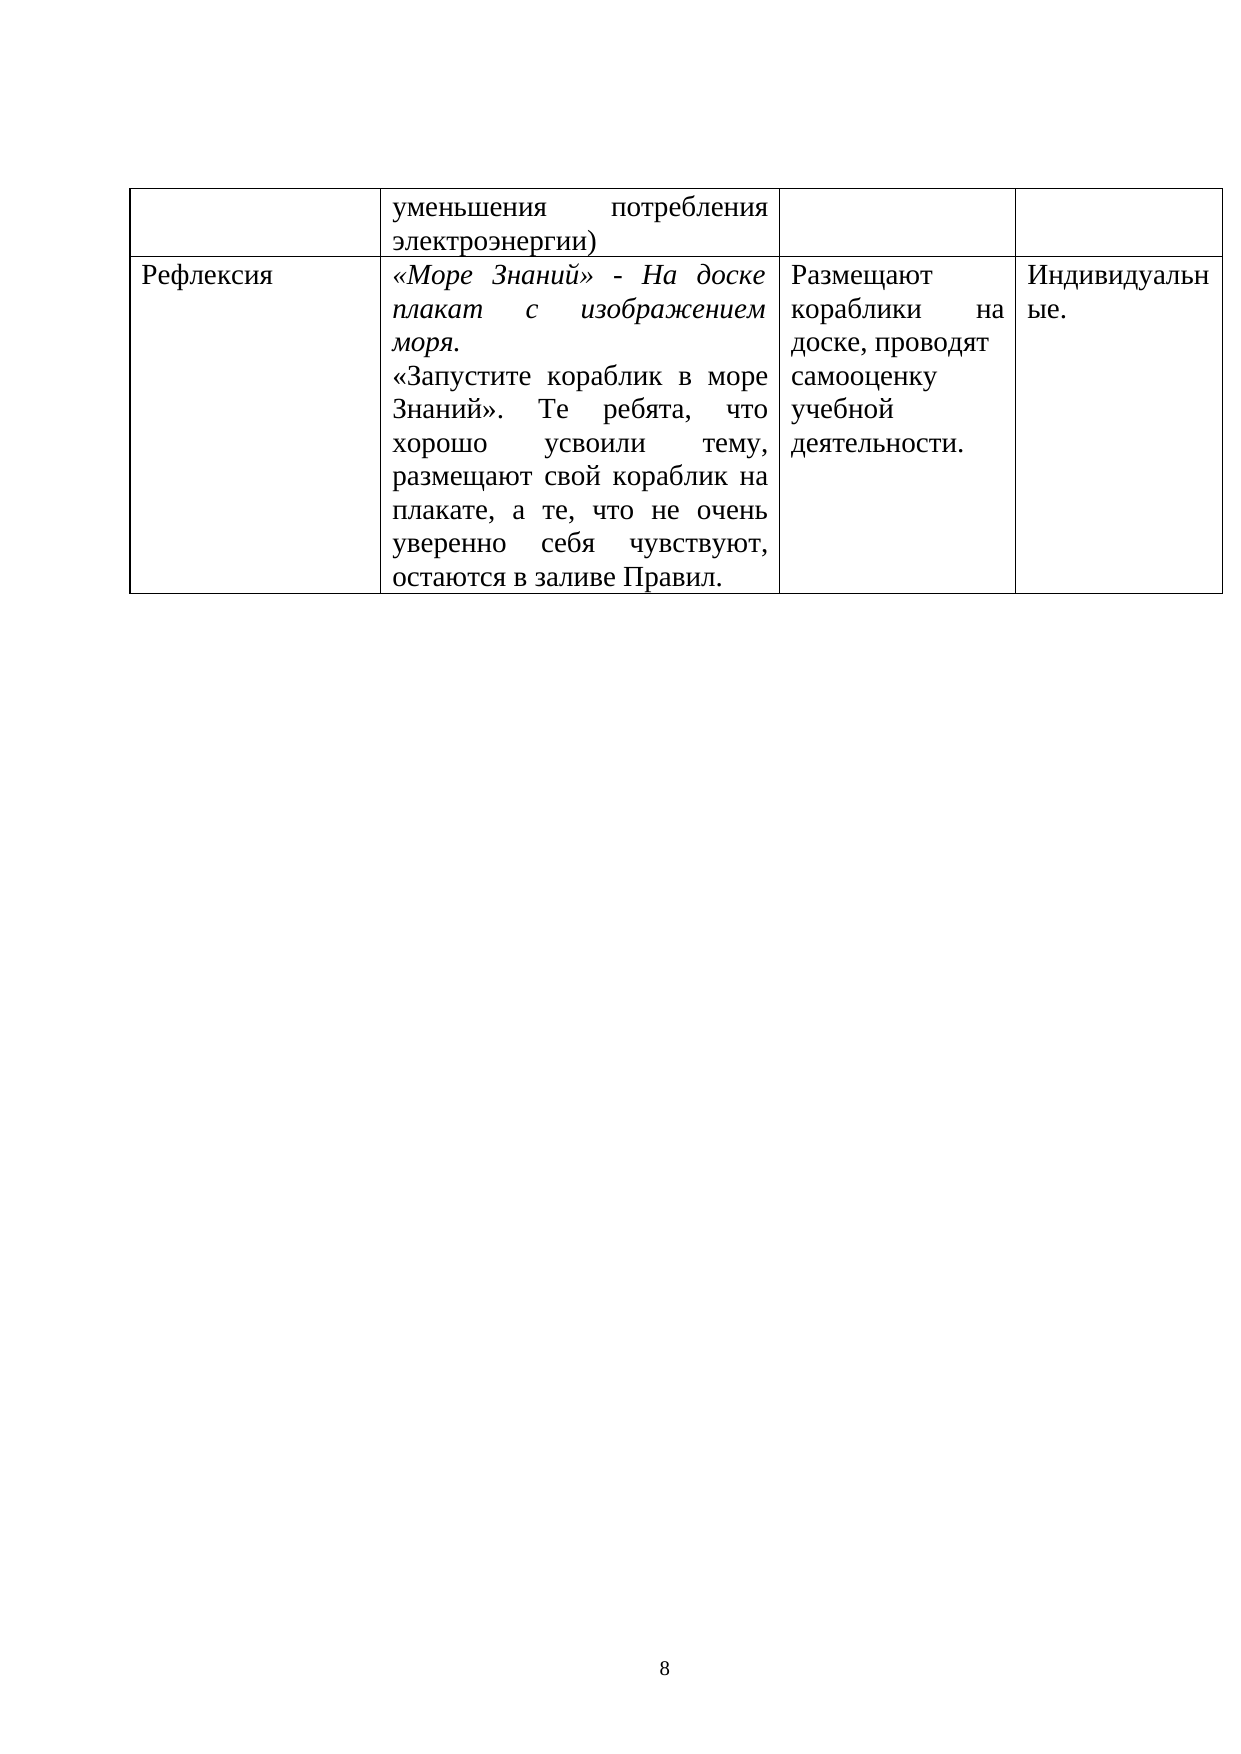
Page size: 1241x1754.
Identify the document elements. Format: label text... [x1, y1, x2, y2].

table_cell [780, 189, 1015, 256]
table_cell Индивидуальные. [1016, 257, 1222, 593]
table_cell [131, 189, 380, 256]
table_cell Размещают кораблики на доске, проводят самооценку учебной деятельности. [780, 257, 1015, 593]
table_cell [1016, 189, 1222, 256]
table_cell «Море Знаний» - На доске плакат с изображением моря. «Запустите кораблик в море Знаний». Те ребята, что хорошо усвоили тему, размещают свой кораблик на плакате, а те, что не очень уверенно себя чувствуют, остаются в заливе Правил. [381, 257, 779, 593]
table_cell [381, 189, 779, 256]
table_cell Рефлексия [131, 257, 380, 593]
